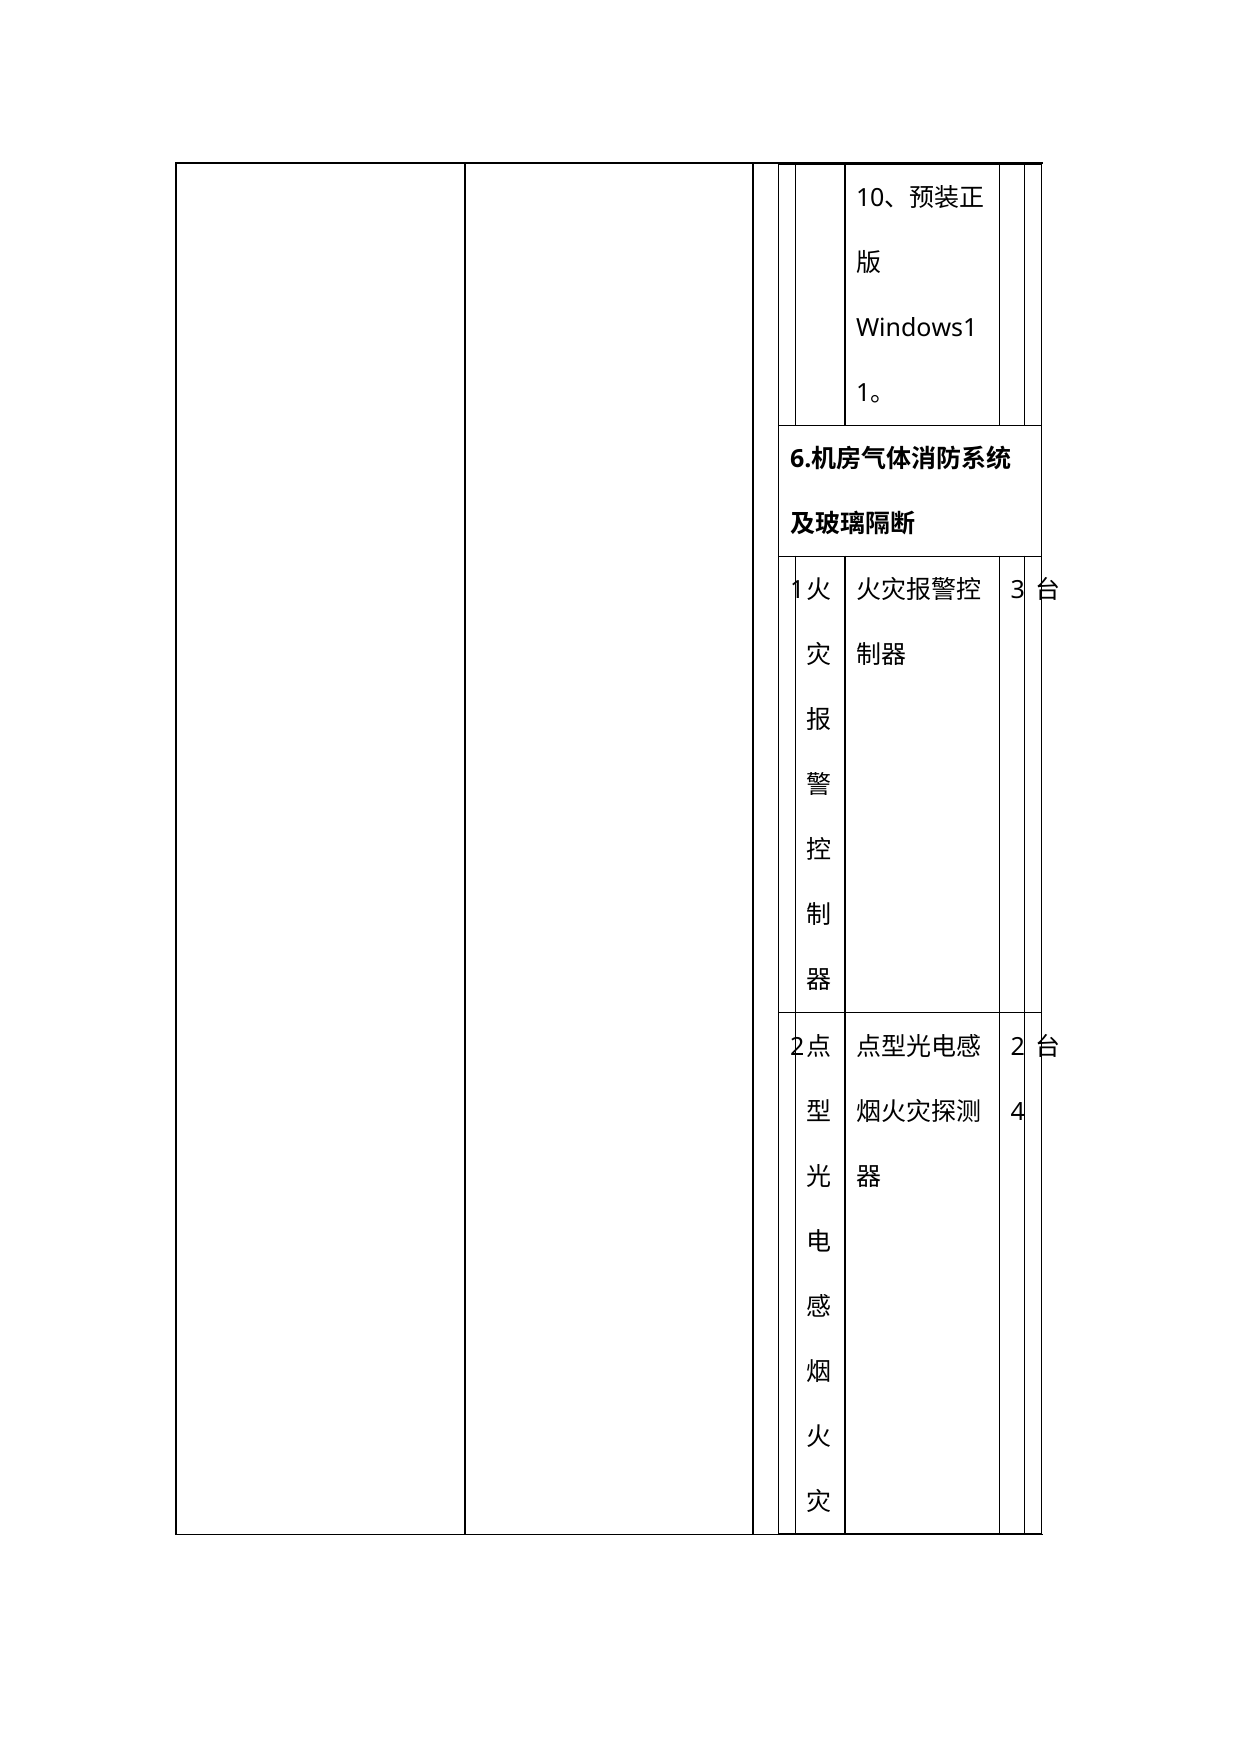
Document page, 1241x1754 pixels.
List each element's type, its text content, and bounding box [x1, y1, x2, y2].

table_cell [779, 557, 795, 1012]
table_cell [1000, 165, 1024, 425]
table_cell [796, 1013, 844, 1533]
table_cell [177, 164, 464, 1534]
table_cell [846, 1013, 999, 1533]
table_cell 1 [466, 164, 752, 1534]
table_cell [754, 164, 778, 1534]
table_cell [796, 165, 844, 425]
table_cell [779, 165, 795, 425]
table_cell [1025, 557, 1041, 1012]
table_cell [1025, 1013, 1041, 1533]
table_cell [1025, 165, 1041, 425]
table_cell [846, 165, 999, 425]
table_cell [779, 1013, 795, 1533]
